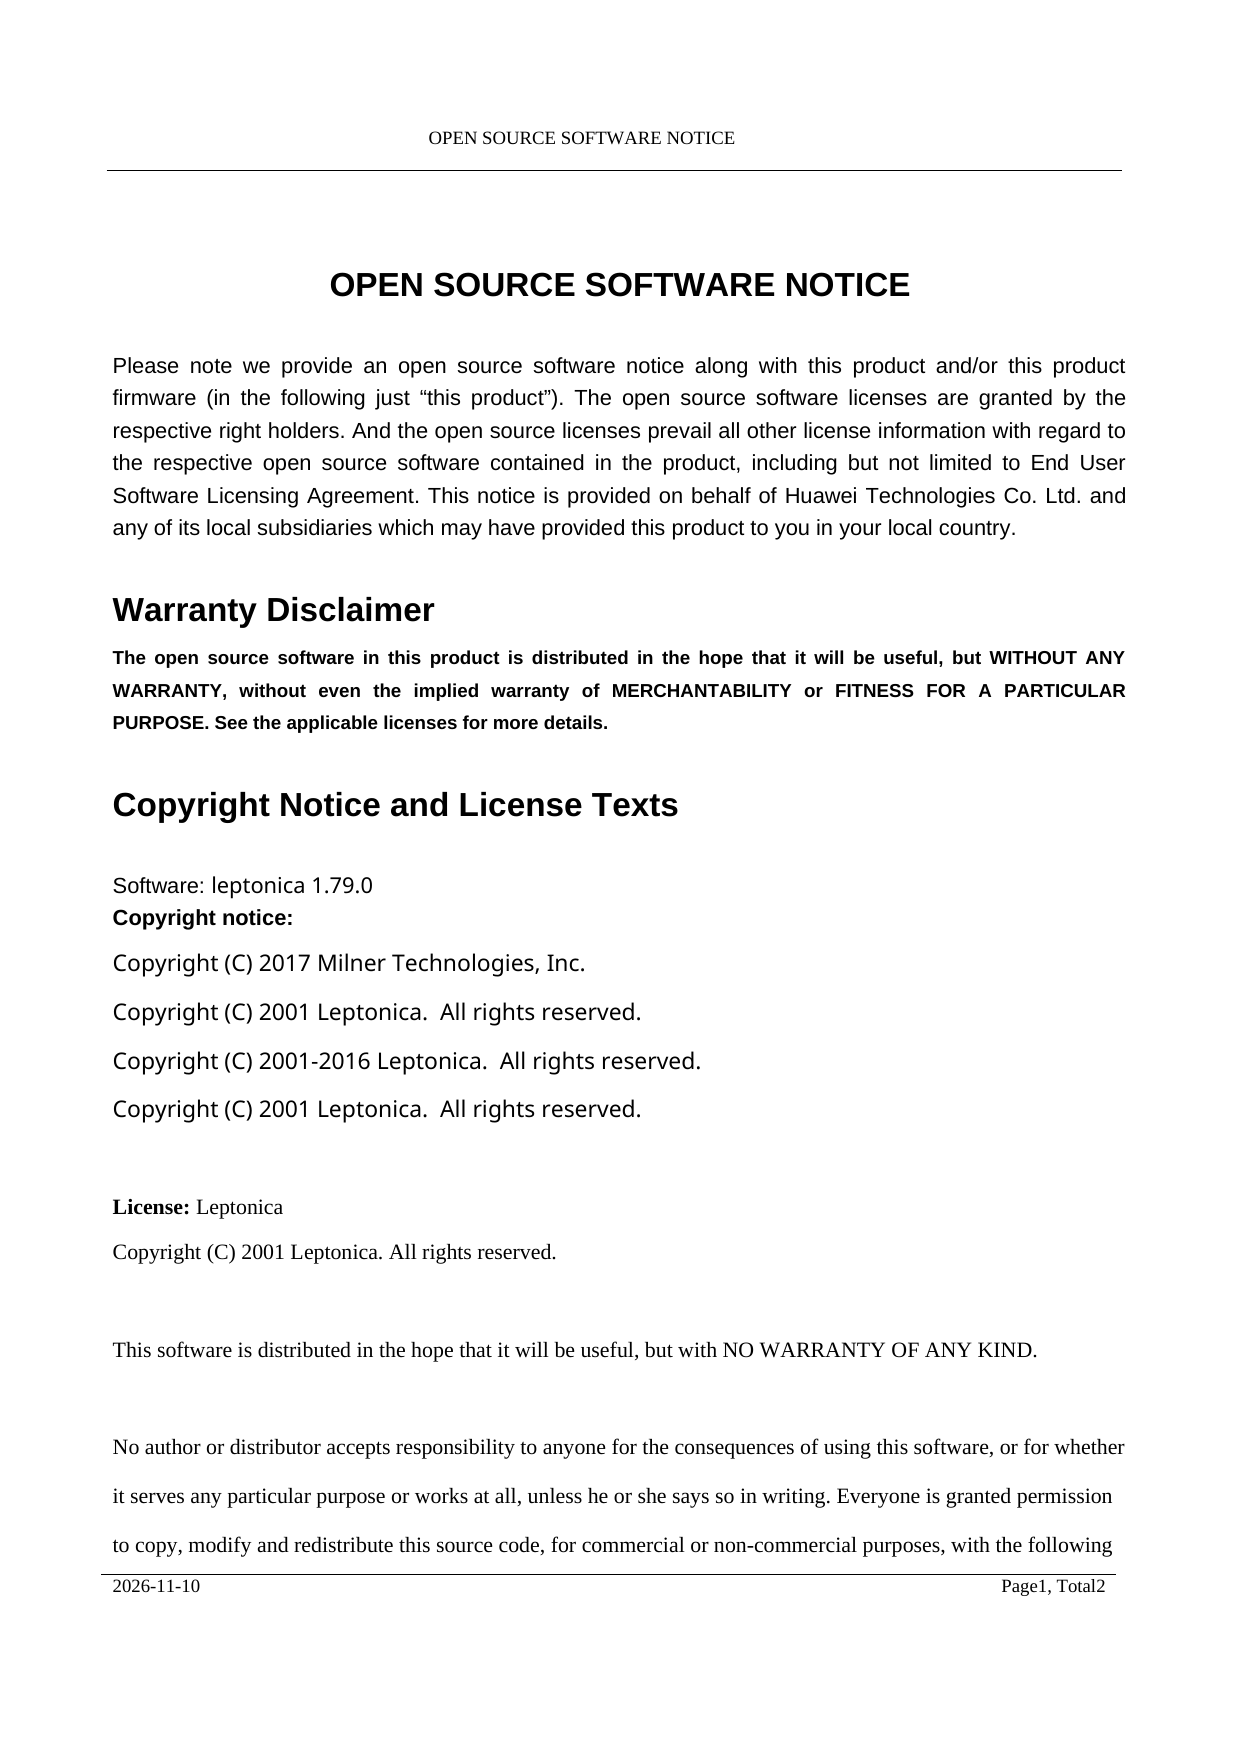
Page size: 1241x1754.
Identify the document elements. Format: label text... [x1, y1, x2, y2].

text OPEN SOURCE SOFTWARE NOTICE [112, 251, 1128, 316]
text Copyright (C) 2017 Milner Technologies, Inc. Copyright (C) 2001 Leptonica. All rights reserved. Copyright (C) 2001-2016 Leptonica. All rights reserved. Copyright (C) 2001 Leptonica. All rights reserved. [112, 947, 1128, 1174]
text Copyright Notice and License Texts [112, 771, 1128, 836]
text Copyright notice: [112, 901, 1128, 934]
text Software: leptonica 1.79.0 [112, 869, 1128, 901]
text Please note we provide an open source software notice along with this product and/or this product firmware (in the following just “this product”). The open source software licenses are granted by the respective right holders. And the open source licenses prevail all other license information with regard to the respective open source software contained in the product, including but not limited to End User Software Licensing Agreement. This notice is provided on behalf of Huawei Technologies Co. Ltd. and any of its local subsidiaries which may have provided this product to you in your local country. [112, 349, 1128, 544]
text Warranty Disclaimer [112, 576, 1128, 641]
text License: Leptonica [112, 1190, 1128, 1223]
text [112, 1235, 1128, 1560]
text The open source software in this product is distributed in the hope that it will be useful, but WITHOUT ANY WARRANTY, without even the implied warranty of MERCHANTABILITY or FITNESS FOR A PARTICULAR PURPOSE. See the applicable licenses for more details. [112, 641, 1128, 739]
